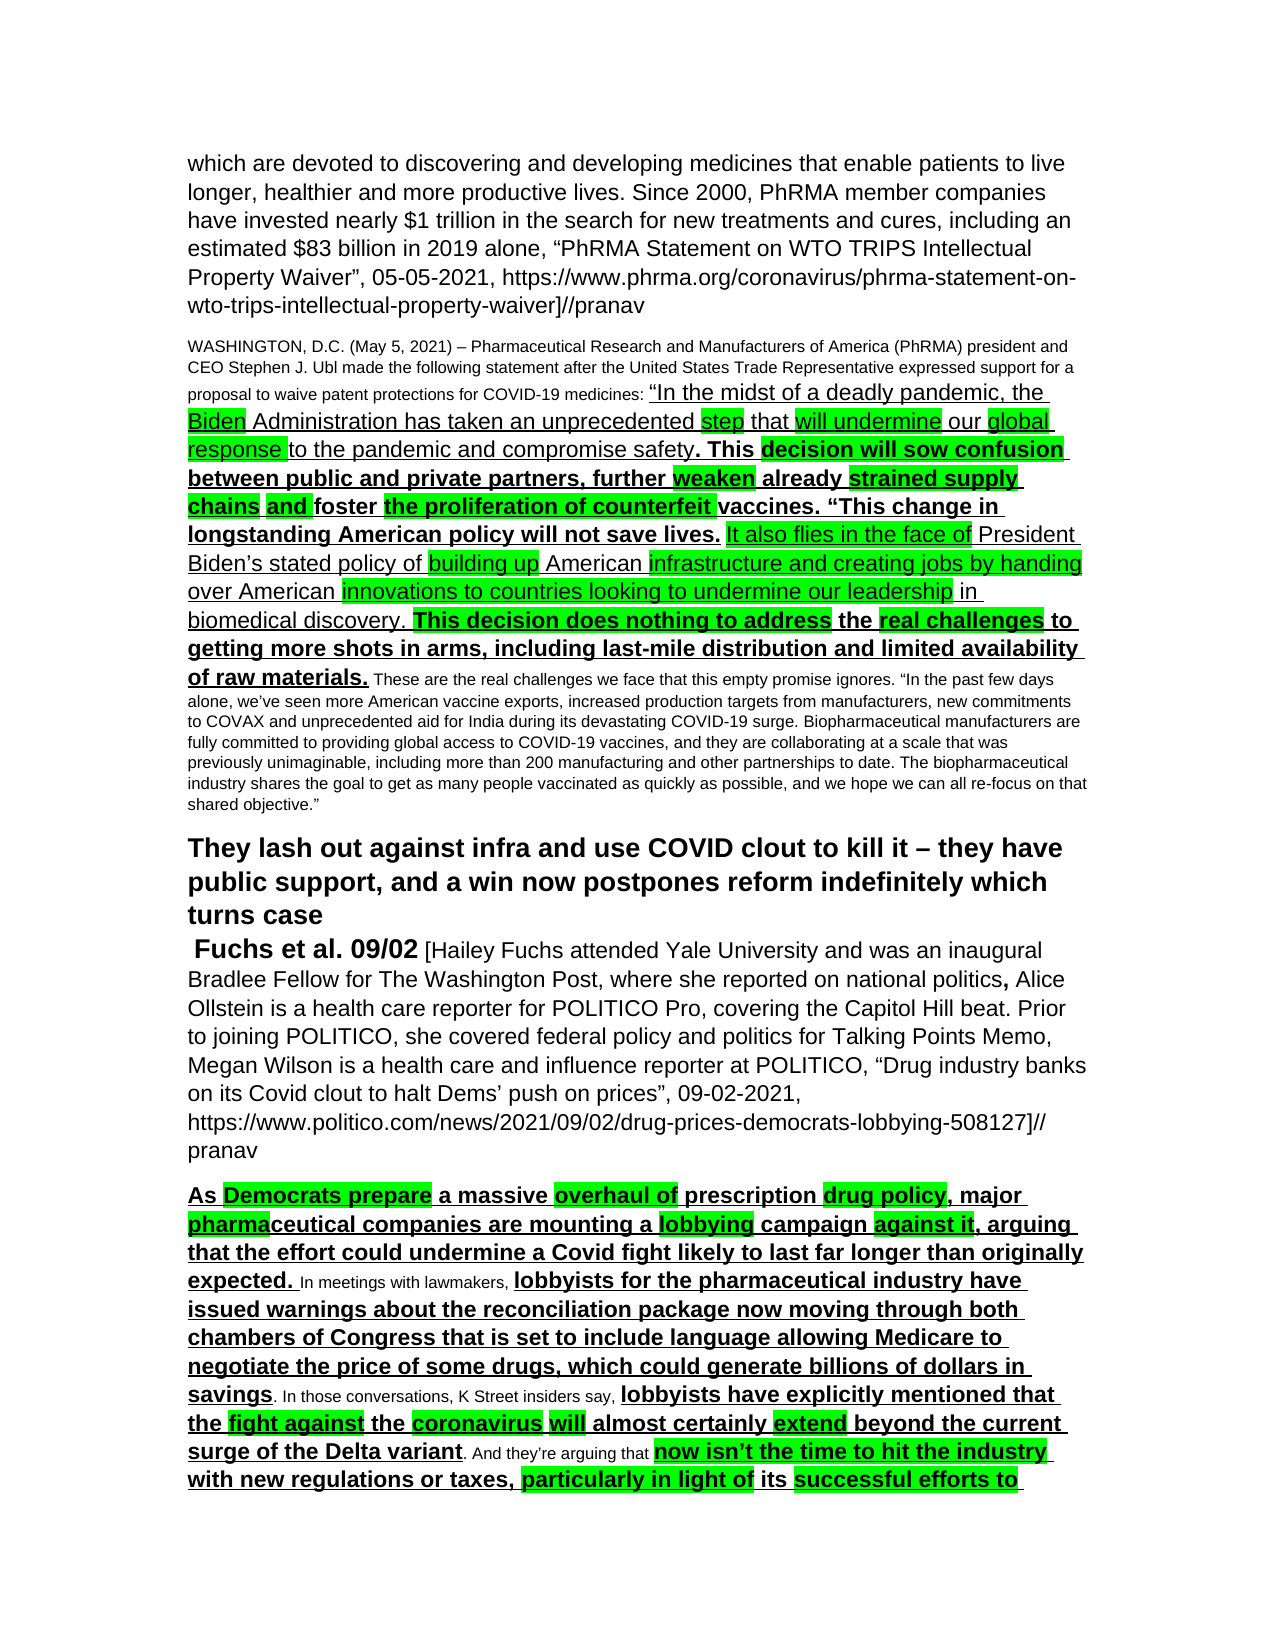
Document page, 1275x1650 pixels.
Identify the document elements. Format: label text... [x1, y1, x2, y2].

text Fuchs et al. 09/02 [Hailey Fuchs attended Yale University and was an inaugural Bradlee Fellow for The Washington Post, where she reported on national politics, Alice Ollstein is a health care reporter for POLITICO Pro, covering the Capitol Hill beat. Prior to joining POLITICO, she covered federal policy and politics for Talking Points Memo, Megan Wilson is a health care and influence reporter at POLITICO, “Drug industry banks on its Covid clout to halt Dems’ push on prices”, 09-02-2021, https://www.politico.com/news/2021/09/02/drug-prices-democrats-lobbying-508127]//pranav [187, 933, 1087, 1163]
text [187, 150, 1087, 318]
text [187, 1182, 1087, 1493]
subtitle They lash out against infra and use COVID clout to kill it – they have public support, and a win now postpones reform indefinitely which turns case [187, 832, 1087, 931]
text WASHINGTON, D.C. (May 5, 2021) – Pharmaceutical Research and Manufacturers of America (PhRMA) president and CEO Stephen J. Ubl made the following statement after the United States Trade Representative expressed support for a proposal to waive patent protections for COVID-19 medicines: “In the midst of a deadly pandemic, the Biden Administration has taken an unprecedented step that will undermine our global response to the pandemic and compromise safety. This decision will sow confusion between public and private partners, further weaken already strained supply chains and foster the proliferation of counterfeit vaccines. “This change in longstanding American policy will not save lives. It also flies in the face of President Biden’s stated policy of building up American infrastructure and creating jobs by handing over American innovations to countries looking to undermine our leadership in biomedical discovery. This decision does nothing to address the real challenges to getting more shots in arms, including last-mile distribution and limited availability of raw materials. These are the real challenges we face that this empty promise ignores. “In the past few days alone, we’ve seen more American vaccine exports, increased production targets from manufacturers, new commitments to COVAX and unprecedented aid for India during its devastating COVID-19 surge. Biopharmaceutical manufacturers are fully committed to providing global access to COVID-19 vaccines, and they are collaborating at a scale that was previously unimaginable, including more than 200 manufacturing and other partnerships to date. The biopharmaceutical industry shares the goal to get as many people vaccinated as quickly as possible, and we hope we can all re-focus on that shared objective.” [187, 337, 1087, 814]
